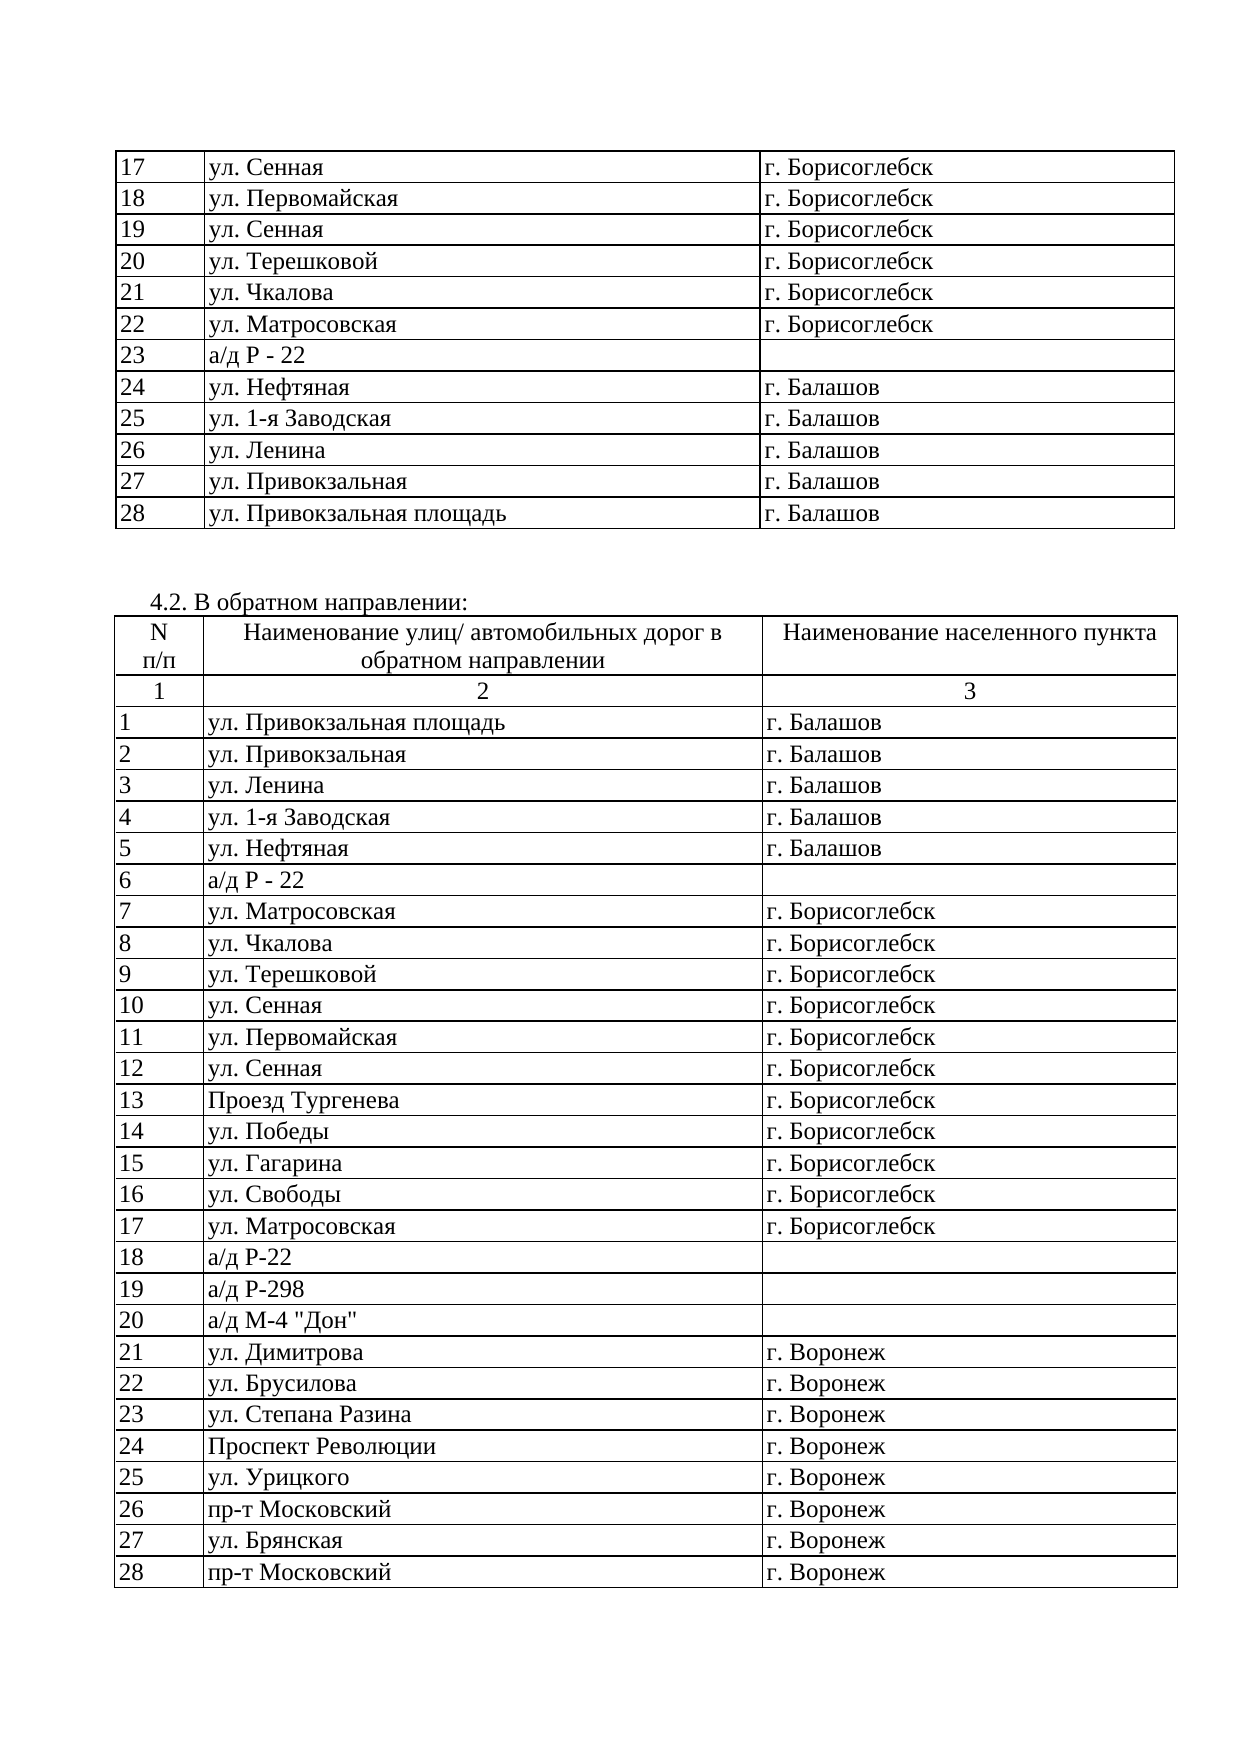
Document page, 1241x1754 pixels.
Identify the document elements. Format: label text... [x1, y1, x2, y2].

table_cell [763, 1241, 1177, 1272]
table_cell ул. Ленина [204, 770, 762, 800]
table_cell г. Воронеж [763, 1492, 1177, 1524]
table_cell ул. Димитрова [204, 1337, 762, 1366]
text 4.2. В обратном направлении: [150, 587, 1090, 615]
table_cell 2 [204, 676, 762, 706]
table_cell ул. Первомайская [205, 183, 759, 213]
table_header Наименование населенного пункта [763, 617, 1177, 674]
table_cell ул. Брянская [204, 1525, 762, 1555]
table_cell ул. Сенная [205, 215, 759, 244]
table_cell г. Борисоглебск [763, 895, 1177, 926]
table_cell Проезд Тургенева [204, 1085, 762, 1115]
table_cell г. Борисоглебск [763, 1115, 1177, 1146]
table_cell 3 [763, 674, 1177, 706]
table_cell ул. Сенная [204, 1053, 762, 1083]
table_cell 17 [115, 1210, 203, 1241]
table_cell ул. Привокзальная [204, 739, 762, 769]
table_cell а/д Р - 22 [205, 340, 759, 370]
table_cell г. Борисоглебск [761, 183, 1174, 213]
table_cell ул. Победы [204, 1116, 762, 1146]
table_cell г. Балашов [761, 466, 1174, 496]
table_cell 24 [117, 372, 204, 402]
table_cell [763, 1272, 1177, 1303]
table_header Наименование улиц/ автомобильных дорог в обратном направлении [204, 617, 762, 674]
table_cell 7 [115, 896, 203, 926]
table_cell 23 [115, 1399, 203, 1429]
table_cell 6 [115, 864, 203, 894]
table_cell ул. Урицкого [204, 1462, 762, 1492]
table_cell ул. Терешковой [204, 959, 762, 989]
table_cell 11 [115, 1021, 203, 1052]
table_cell 8 [115, 927, 203, 957]
table_cell 5 [115, 833, 203, 863]
table_cell 14 [115, 1116, 203, 1146]
table_cell г. Борисоглебск [761, 152, 1174, 181]
table_cell г. Борисоглебск [763, 1083, 1177, 1115]
table_cell 3 [115, 770, 203, 800]
table_cell а/д Р-298 [204, 1274, 762, 1303]
table_cell ул. 1-я Заводская [205, 403, 759, 433]
table_cell пр-т Московский [204, 1557, 762, 1587]
table_cell ул. Первомайская [204, 1022, 762, 1052]
table_cell 23 [117, 340, 204, 370]
table_cell [763, 1304, 1177, 1335]
table_cell а/д Р - 22 [204, 865, 762, 894]
table_cell г. Борисоглебск [763, 1178, 1177, 1209]
table_cell 12 [115, 1053, 203, 1083]
table_cell ул. Матросовская [204, 1211, 762, 1241]
table_cell 13 [115, 1084, 203, 1115]
table_cell ул. Свободы [204, 1179, 762, 1209]
table_cell 18 [117, 183, 204, 213]
table_cell ул. Чкалова [204, 928, 762, 957]
table_cell 24 [115, 1430, 203, 1461]
table_cell 21 [117, 277, 204, 307]
table_cell ул. Привокзальная [205, 466, 759, 496]
table_cell 10 [115, 990, 203, 1020]
table_cell г. Балашов [763, 832, 1177, 863]
table_cell 20 [115, 1305, 203, 1335]
table_cell 25 [115, 1462, 203, 1492]
table_cell 19 [115, 1273, 203, 1303]
table_cell г. Борисоглебск [761, 309, 1174, 339]
table_cell г. Борисоглебск [761, 246, 1174, 276]
table_cell 1 [115, 707, 203, 737]
table_cell г. Балашов [761, 372, 1174, 402]
table_cell г. Балашов [763, 706, 1177, 737]
table_cell г. Балашов [763, 769, 1177, 800]
table_cell ул. Ленина [205, 435, 759, 464]
table_cell ул. Сенная [204, 991, 762, 1020]
table_cell г. Борисоглебск [763, 1052, 1177, 1083]
table_cell ул. Чкалова [205, 277, 759, 307]
table_cell г. Воронеж [763, 1555, 1177, 1587]
table_cell 4 [115, 801, 203, 832]
table_cell 9 [115, 959, 203, 989]
table_cell 1 [115, 675, 203, 706]
table_cell ул. Матросовская [205, 309, 759, 339]
table_cell 28 [115, 1556, 203, 1587]
table_cell 27 [115, 1525, 203, 1555]
table_cell 28 [117, 498, 204, 527]
table_cell 20 [117, 246, 204, 276]
table_cell г. Борисоглебск [763, 1209, 1177, 1241]
table_cell г. Балашов [761, 403, 1174, 433]
table_cell г. Балашов [761, 498, 1174, 527]
table_cell 15 [115, 1147, 203, 1178]
table_cell а/д М-4 "Дон" [204, 1305, 762, 1335]
table_cell ул. Привокзальная площадь [205, 498, 759, 527]
table_cell г. Воронеж [763, 1524, 1177, 1555]
table_cell г. Борисоглебск [763, 958, 1177, 989]
table_cell г. Борисоглебск [763, 1146, 1177, 1178]
table_cell г. Борисоглебск [763, 1020, 1177, 1052]
table_cell пр-т Московский [204, 1494, 762, 1524]
table_cell ул. Сенная [205, 152, 759, 181]
table_cell г. Воронеж [763, 1398, 1177, 1429]
table_cell 18 [115, 1242, 203, 1272]
table_cell 25 [117, 403, 204, 433]
table_cell 17 [117, 152, 204, 181]
table_cell а/д Р-22 [204, 1242, 762, 1272]
table_cell 21 [115, 1336, 203, 1366]
table_cell 26 [117, 435, 204, 464]
table_cell 26 [115, 1493, 203, 1524]
table_cell ул. Степана Разина [204, 1400, 762, 1429]
table_cell г. Борисоглебск [761, 277, 1174, 307]
table_cell ул. 1-я Заводская [204, 802, 762, 832]
table_cell ул. Терешковой [205, 246, 759, 276]
table_cell 19 [117, 215, 204, 244]
table_cell [761, 340, 1174, 370]
table_cell 2 [115, 738, 203, 769]
table_cell г. Воронеж [763, 1366, 1177, 1398]
table_cell г. Воронеж [763, 1335, 1177, 1366]
table_cell ул. Гагарина [204, 1148, 762, 1178]
table_cell 16 [115, 1179, 203, 1209]
table_cell ул. Матросовская [204, 896, 762, 926]
table_cell г. Воронеж [763, 1429, 1177, 1461]
table_cell 27 [117, 466, 204, 496]
table_cell ул. Нефтяная [204, 833, 762, 863]
table_cell 22 [117, 309, 204, 339]
table_cell 22 [115, 1368, 203, 1398]
table_cell г. Балашов [763, 800, 1177, 832]
table_cell ул. Нефтяная [205, 372, 759, 402]
table_cell г. Воронеж [763, 1461, 1177, 1492]
table_cell ул. Брусилова [204, 1368, 762, 1398]
table_cell Проспект Революции [204, 1431, 762, 1461]
table_cell [763, 863, 1177, 894]
table_cell г. Борисоглебск [761, 215, 1174, 244]
table_header N п/п [115, 617, 203, 674]
table_cell г. Балашов [761, 435, 1174, 464]
table_cell г. Борисоглебск [763, 926, 1177, 957]
table_cell г. Балашов [763, 737, 1177, 769]
table_cell ул. Привокзальная площадь [204, 707, 762, 737]
table_cell г. Борисоглебск [763, 989, 1177, 1020]
